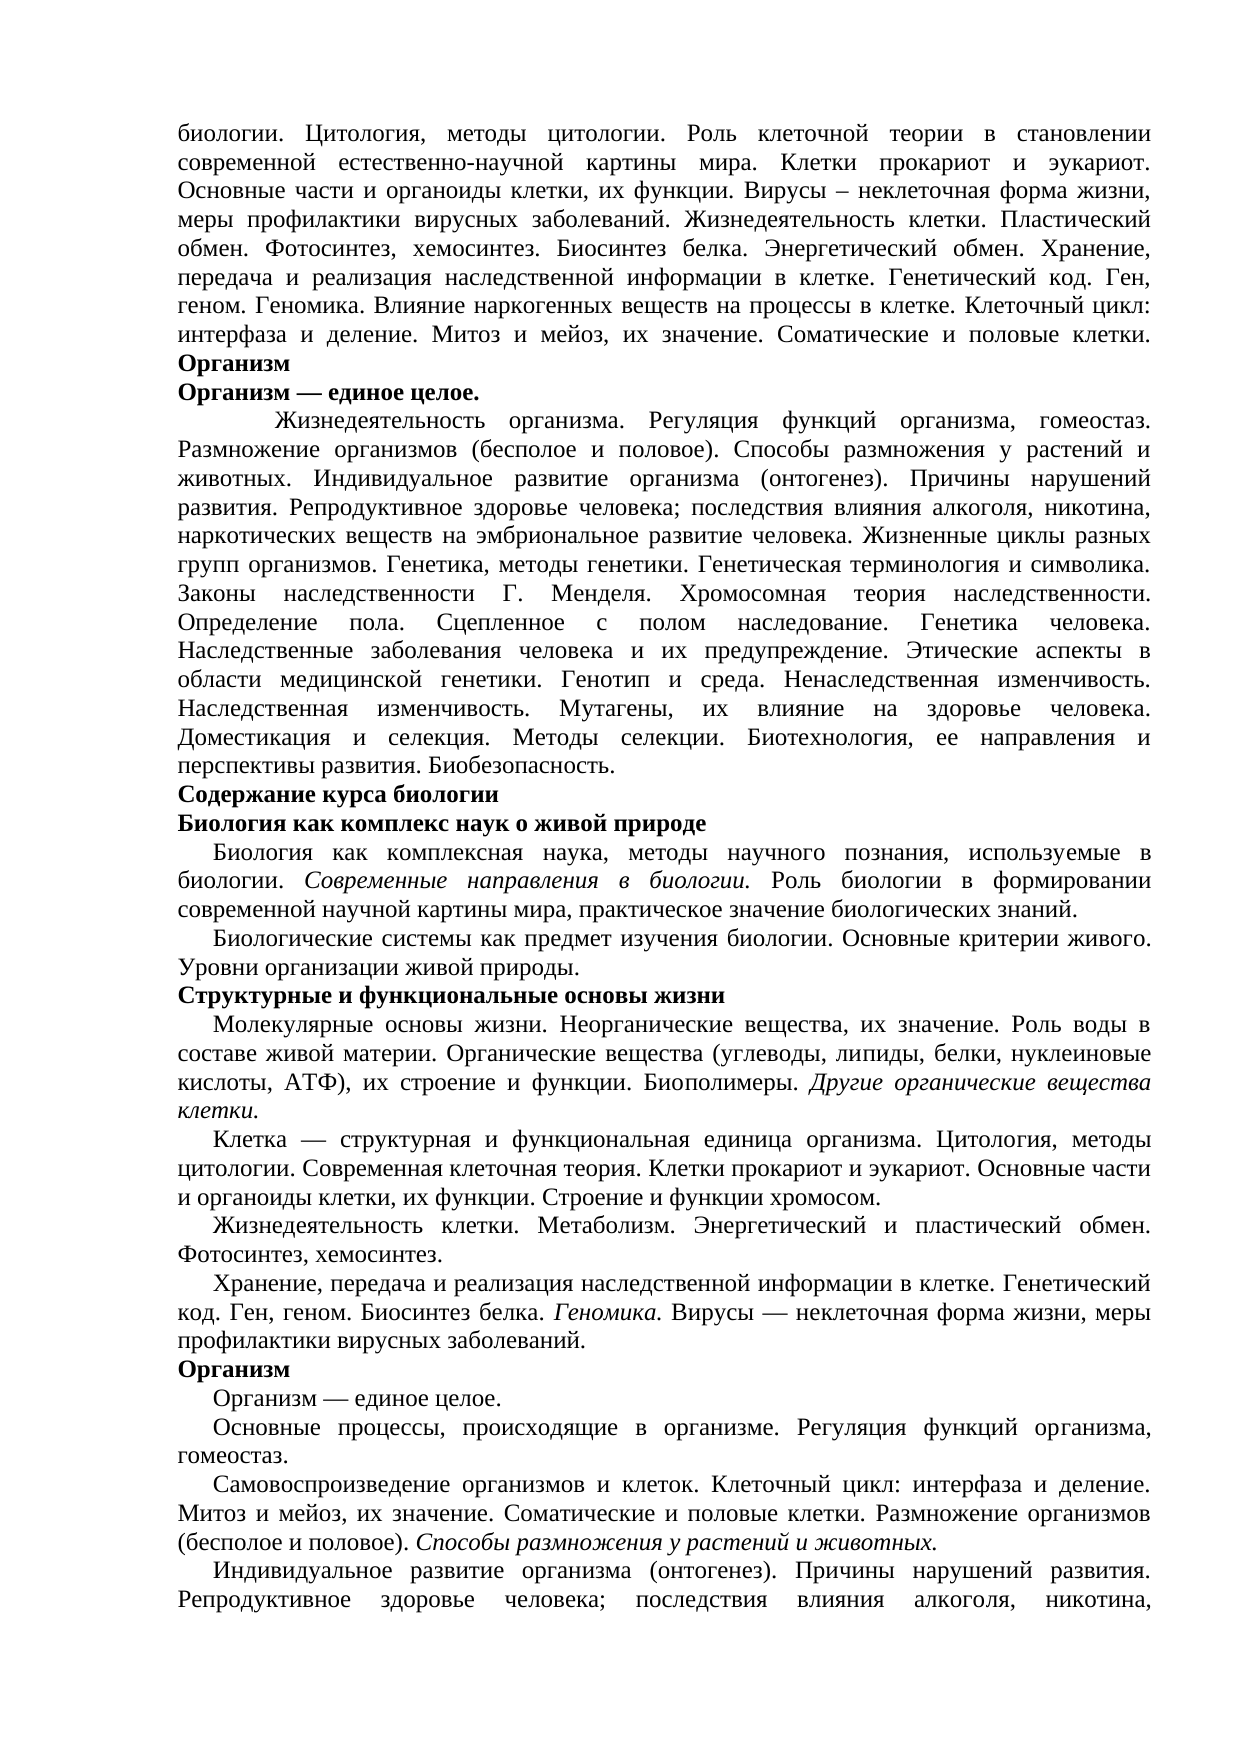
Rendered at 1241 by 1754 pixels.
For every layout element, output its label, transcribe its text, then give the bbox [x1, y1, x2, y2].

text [177, 1556, 1152, 1613]
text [177, 118, 1152, 377]
text Биология как комплексная наука, методы научного познания, используемые в биологии. Современные направления в биологии. Роль биологии в формировании современной научной картины мира, практическое значение биологических знаний. [177, 837, 1152, 923]
text Молекулярные основы жизни. Неорганические вещества, их значение. Роль воды в составе живой материи. Органические вещества (углеводы, липиды, белки, нуклеиновые кислоты, АТФ), их строение и функции. Биополимеры. Другие органические вещества клетки. [177, 1009, 1152, 1124]
text Организм — единое целое. [177, 1383, 1152, 1412]
text Организм [177, 1354, 1152, 1383]
text Биологические системы как предмет изучения биологии. Основные критерии живого. Уровни организации живой природы. [177, 923, 1152, 981]
text Жизнедеятельность клетки. Метаболизм. Энергетический и пластический обмен. Фотосинтез, хемосинтез. [177, 1211, 1152, 1268]
text Структурные и функциональные основы жизни [177, 981, 1152, 1009]
text Хранение, передача и реализация наследственной информации в клетке. Генетический код. Ген, геном. Биосинтез белка. Геномика. Вирусы — неклеточная форма жизни, меры профилактики вирусных заболеваний. [177, 1268, 1152, 1354]
text Самовоспроизведение организмов и клеток. Клеточный цикл: интерфаза и деление. Митоз и мейоз, их значение. Соматические и половые клетки. Размножение организмов (бесполое и половое). Способы размножения у растений и животных. [177, 1469, 1152, 1556]
text Биология как комплекс наук о живой природе [177, 808, 1152, 837]
text Жизнедеятельность организма. Регуляция функций организма, гомеостаз. Размножение организмов (бесполое и половое). Способы размножения у растений и животных. Индивидуальное развитие организма (онтогенез). Причины нарушений развития. Репродуктивное здоровье человека; последствия влияния алкоголя, никотина, наркотических веществ на эмбриональное развитие человека. Жизненные циклы разных групп организмов. Генетика, методы генетики. Генетическая терминология и символика. Законы наследственности Г. Менделя. Хромосомная теория наследственности. Определение пола. Сцепленное с полом наследование. Генетика человека. Наследственные заболевания человека и их предупреждение. Этические аспекты в области медицинской генетики. Генотип и среда. Ненаследственная изменчивость. Наследственная изменчивость. Мутагены, их влияние на здоровье человека. Доместикация и селекция. Методы селекции. Биотехнология, ее направления и перспективы развития. Биобезопасность. [177, 406, 1152, 779]
text Основные процессы, происходящие в организме. Регуляция функций организма, гомеостаз. [177, 1412, 1152, 1469]
text Организм — единое целое. [177, 377, 1152, 406]
text Содержание курса биологии [177, 779, 1152, 808]
text Клетка — структурная и функциональная единица организма. Цитология, методы цитологии. Современная клеточная теория. Клетки прокариот и эукариот. Основные части и органоиды клетки, их функции. Строение и функции хромосом. [177, 1124, 1152, 1211]
